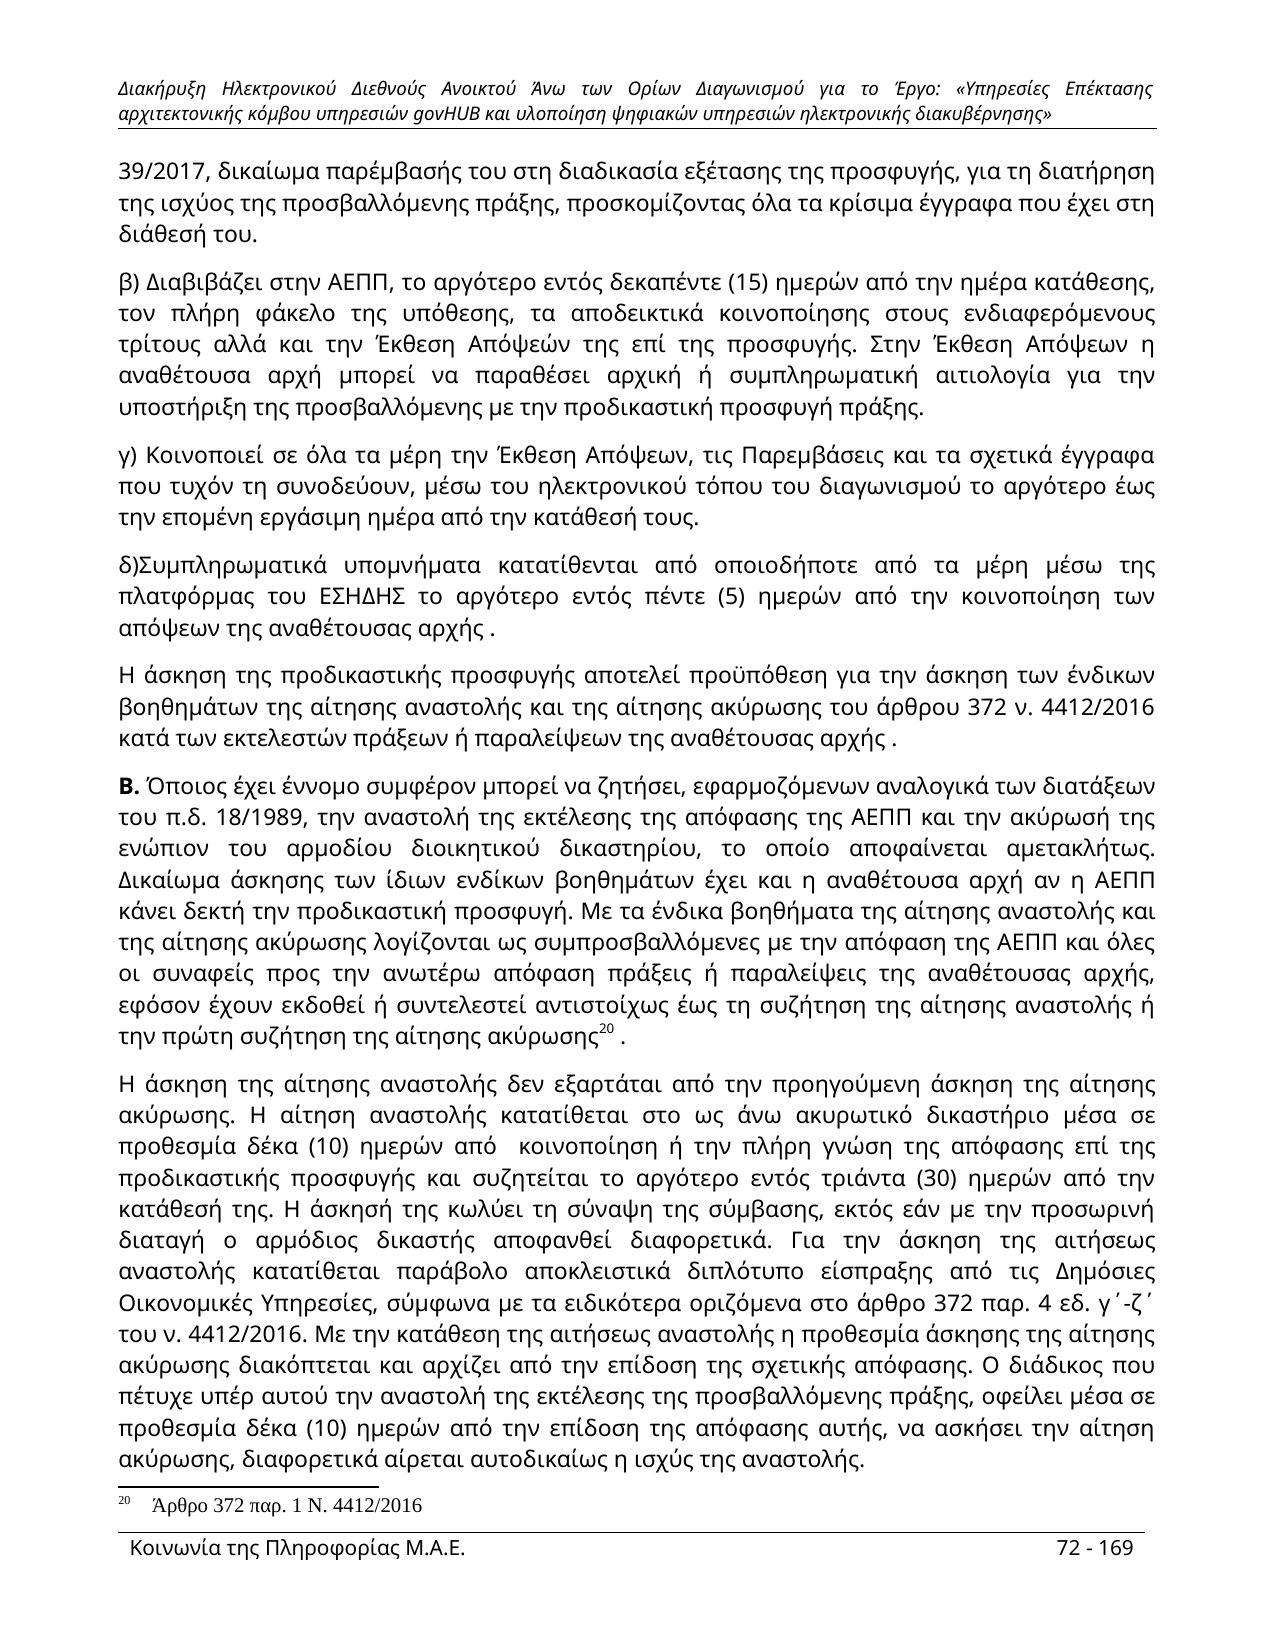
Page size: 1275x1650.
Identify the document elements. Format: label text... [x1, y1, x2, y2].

text β) Διαβιβάζει στην ΑΕΠΠ, το αργότερο εντός δεκαπέντε (15) ημερών από την ημέρα κατάθεσης, τον πλήρη φάκελο της υπόθεσης, τα αποδεικτικά κοινοποίησης στους ενδιαφερόμενους τρίτους αλλά και την Έκθεση Απόψεών της επί της προσφυγής. Στην Έκθεση Απόψεων η αναθέτουσα αρχή μπορεί να παραθέσει αρχική ή συμπληρωματική αιτιολογία για την υποστήριξη της προσβαλλόμενης με την προδικαστική προσφυγή πράξης. [118, 266, 1157, 422]
text Η άσκηση της προδικαστικής προσφυγής αποτελεί προϋπόθεση για την άσκηση των ένδικων βοηθημάτων της αίτησης αναστολής και της αίτησης ακύρωσης του άρθρου 372 ν. 4412/2016 κατά των εκτελεστών πράξεων ή παραλείψεων της αναθέτουσας αρχής . [118, 659, 1157, 753]
text δ)Συμπληρωματικά υπομνήματα κατατίθενται από οποιοδήποτε από τα μέρη μέσω της πλατφόρμας του ΕΣΗΔΗΣ το αργότερο εντός πέντε (5) ημερών από την κοινοποίηση των απόψεων της αναθέτουσας αρχής . [118, 549, 1157, 643]
text Β. Όποιος έχει έννομο συμφέρον μπορεί να ζητήσει, εφαρμοζόμενων αναλογικά των διατάξεων του π.δ. 18/1989, την αναστολή της εκτέλεσης της απόφασης της ΑΕΠΠ και την ακύρωσή της ενώπιον του αρμοδίου διοικητικού δικαστηρίου, το οποίο αποφαίνεται αμετακλήτως. Δικαίωμα άσκησης των ίδιων ενδίκων βοηθημάτων έχει και η αναθέτουσα αρχή αν η ΑΕΠΠ κάνει δεκτή την προδικαστική προσφυγή. Με τα ένδικα βοηθήματα της αίτησης αναστολής και της αίτησης ακύρωσης λογίζονται ως συμπροσβαλλόμενες με την απόφαση της ΑΕΠΠ και όλες οι συναφείς προς την ανωτέρω απόφαση πράξεις ή παραλείψεις της αναθέτουσας αρχής, εφόσον έχουν εκδοθεί ή συντελεστεί αντιστοίχως έως τη συζήτηση της αίτησης αναστολής ή την πρώτη συζήτηση της αίτησης ακύρωσης . [118, 770, 1157, 1051]
text Η άσκηση της αίτησης αναστολής δεν εξαρτάται από την προηγούμενη άσκηση της αίτησης ακύρωσης. Η αίτηση αναστολής κατατίθεται στο ως άνω ακυρωτικό δικαστήριο μέσα σε προθεσμία δέκα (10) ημερών από κοινοποίηση ή την πλήρη γνώση της απόφασης επί της προδικαστικής προσφυγής και συζητείται το αργότερο εντός τριάντα (30) ημερών από την κατάθεσή της. Η άσκησή της κωλύει τη σύναψη της σύμβασης, εκτός εάν με την προσωρινή διαταγή ο αρμόδιος δικαστής αποφανθεί διαφορετικά. Για την άσκηση της αιτήσεως αναστολής κατατίθεται παράβολο αποκλειστικά διπλότυπο είσπραξης από τις Δημόσιες Οικονομικές Υπηρεσίες, σύμφωνα με τα ειδικότερα οριζόμενα στο άρθρο 372 παρ. 4 εδ. γ΄-ζ΄ του ν. 4412/2016. Με την κατάθεση της αιτήσεως αναστολής η προθεσμία άσκησης της αίτησης ακύρωσης διακόπτεται και αρχίζει από την επίδοση της σχετικής απόφασης. Ο διάδικος που πέτυχε υπέρ αυτού την αναστολή της εκτέλεσης της προσβαλλόμενης πράξης, οφείλει μέσα σε προθεσμία δέκα (10) ημερών από την επίδοση της απόφασης αυτής, να ασκήσει την αίτηση ακύρωσης, διαφορετικά αίρεται αυτοδικαίως η ισχύς της αναστολής. [118, 1068, 1157, 1474]
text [118, 155, 1157, 249]
text γ) Κοινοποιεί σε όλα τα μέρη την Έκθεση Απόψεων, τις Παρεμβάσεις και τα σχετικά έγγραφα που τυχόν τη συνοδεύουν, μέσω του ηλεκτρονικού τόπου του διαγωνισμού το αργότερο έως την επομένη εργάσιμη ημέρα από την κατάθεσή τους. [118, 439, 1157, 532]
